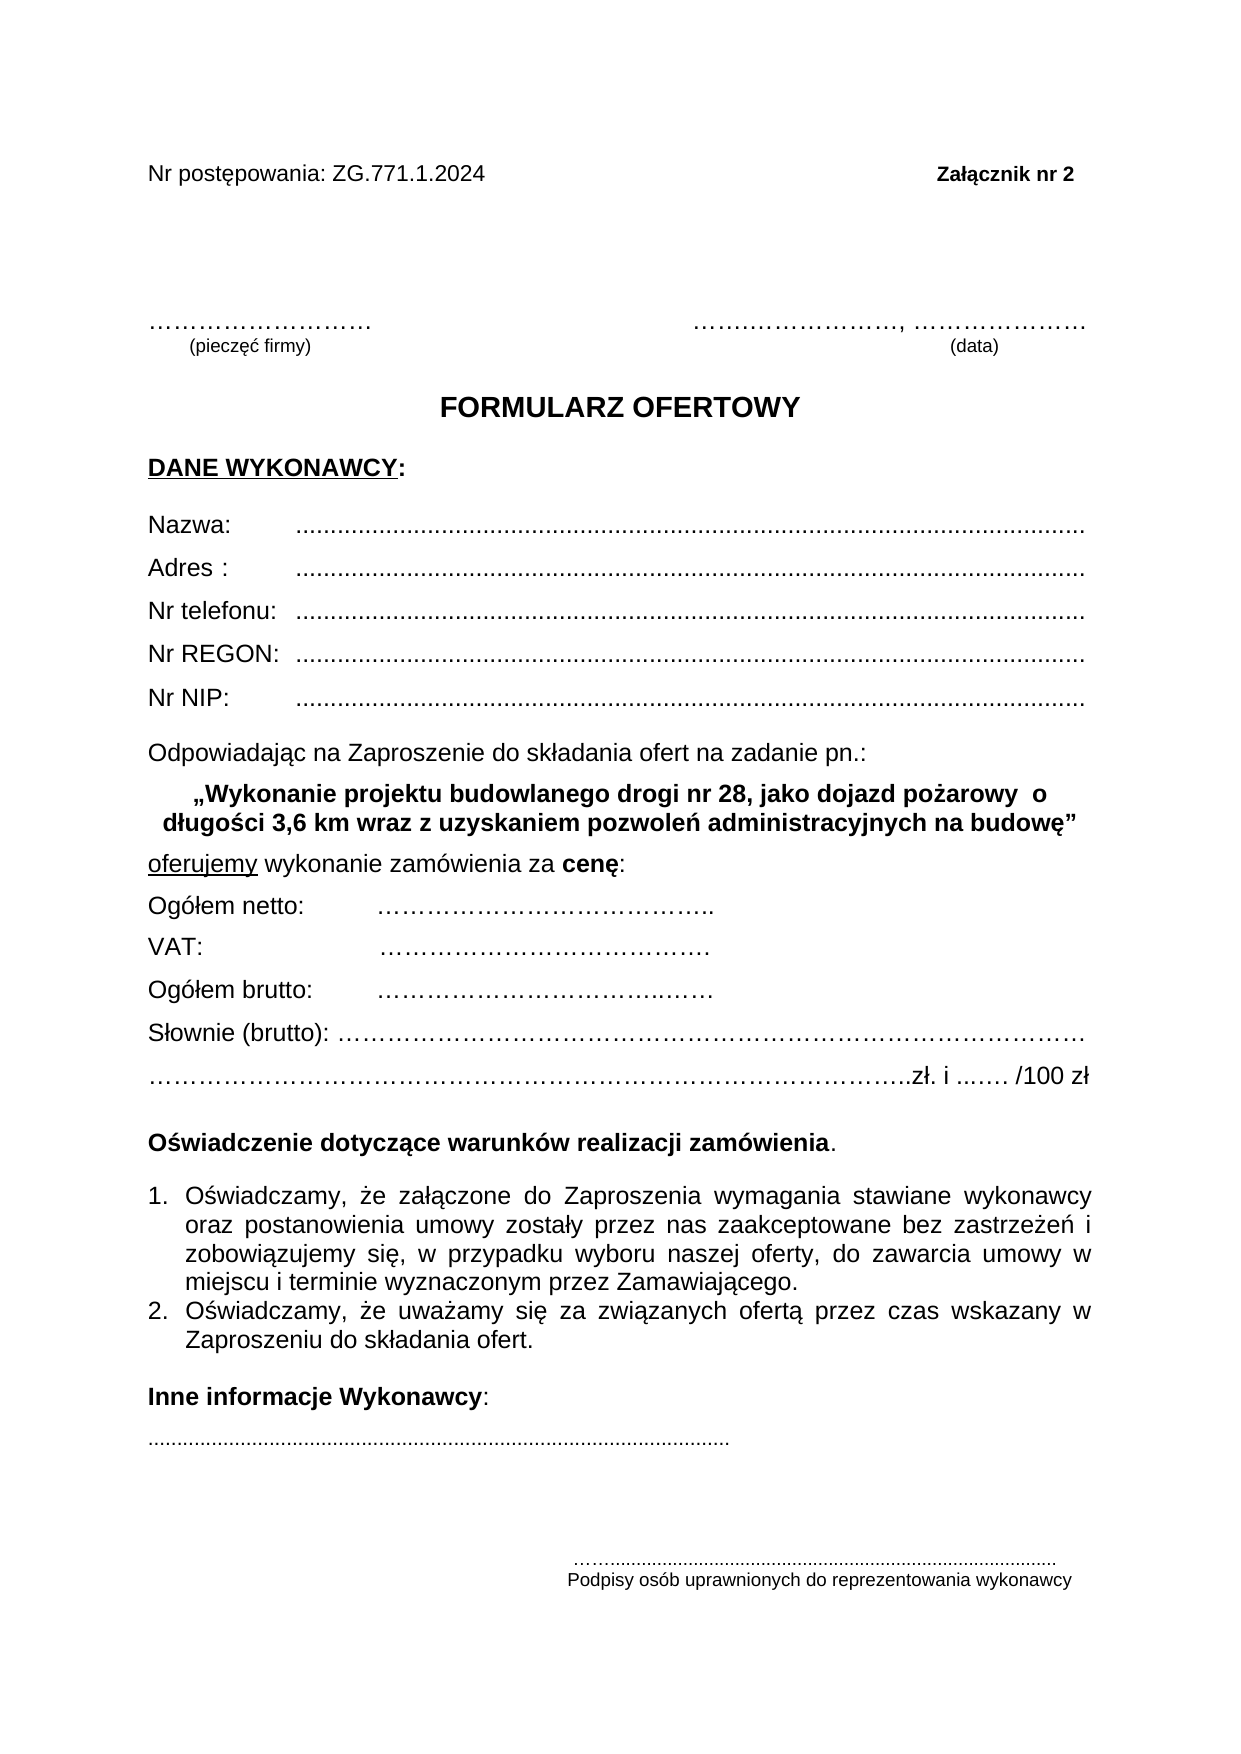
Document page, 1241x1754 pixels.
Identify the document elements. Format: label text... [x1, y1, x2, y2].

text Podpisy osób uprawnionych do reprezentowania wykonawcy [221, 1569, 1093, 1591]
text (pieczęć firmy) (data) [148, 335, 1093, 357]
list Oświadczamy, że uważamy się za związanych ofertą przez czas wskazany w Zaproszeniu do składania ofert. [148, 1296, 1093, 1353]
text „Wykonanie projektu budowlanego drogi nr 28, jako dojazd pożarowy o długości 3,6 km wraz z uzyskaniem pozwoleń administracyjnych na budowę” [148, 779, 1093, 837]
text Ogółem netto: ………………………………….. [148, 891, 1093, 919]
list Oświadczamy, że załączone do Zaproszenia wymagania stawiane wykonawcy oraz postanowienia umowy zostały przez nas zaakceptowane bez zastrzeżeń i zobowiązujemy się, w przypadku wyboru naszej oferty, do zawarcia umowy w miejscu i terminie wyznaczonym przez Zamawiającego. [148, 1181, 1093, 1296]
text ..................................................................................................... [148, 1425, 1093, 1449]
text Nr REGON: .................................................................................................................. [148, 639, 1093, 668]
text oferujemy wykonanie zamówienia za cenę: [148, 849, 1093, 878]
subtitle DANE WYKONAWCY: [148, 452, 1093, 481]
text Nr postępowania: ZG.771.1.2024 Załącznik nr 2 [148, 160, 1093, 187]
text ……...................................................................................... [221, 1548, 1093, 1569]
text Adres : .................................................................................................................. [148, 553, 1093, 582]
text ……………………… …….………………, ………………… [148, 306, 1093, 335]
text Słownie (brutto): ……………………………………………………………………………… [148, 1018, 1093, 1047]
text Nazwa: .................................................................................................................. [148, 510, 1093, 539]
text Ogółem brutto: ……………………………..…… [148, 975, 1093, 1004]
subtitle FORMULARZ OFERTOWY [148, 390, 1093, 424]
text Nr NIP: .................................................................................................................. [148, 682, 1093, 711]
text ………………………………………………………………………………..zł. i ...…. /100 zł [148, 1061, 1093, 1090]
text Odpowiadając na Zaproszenie do składania ofert na zadanie pn.: [148, 738, 1093, 767]
text Inne informacje Wykonawcy: [148, 1382, 1093, 1411]
text Nr telefonu: .................................................................................................................. [148, 596, 1093, 625]
text Oświadczenie dotyczące warunków realizacji zamówienia. [148, 1128, 1093, 1157]
text VAT: …………………………………. [148, 932, 1093, 961]
